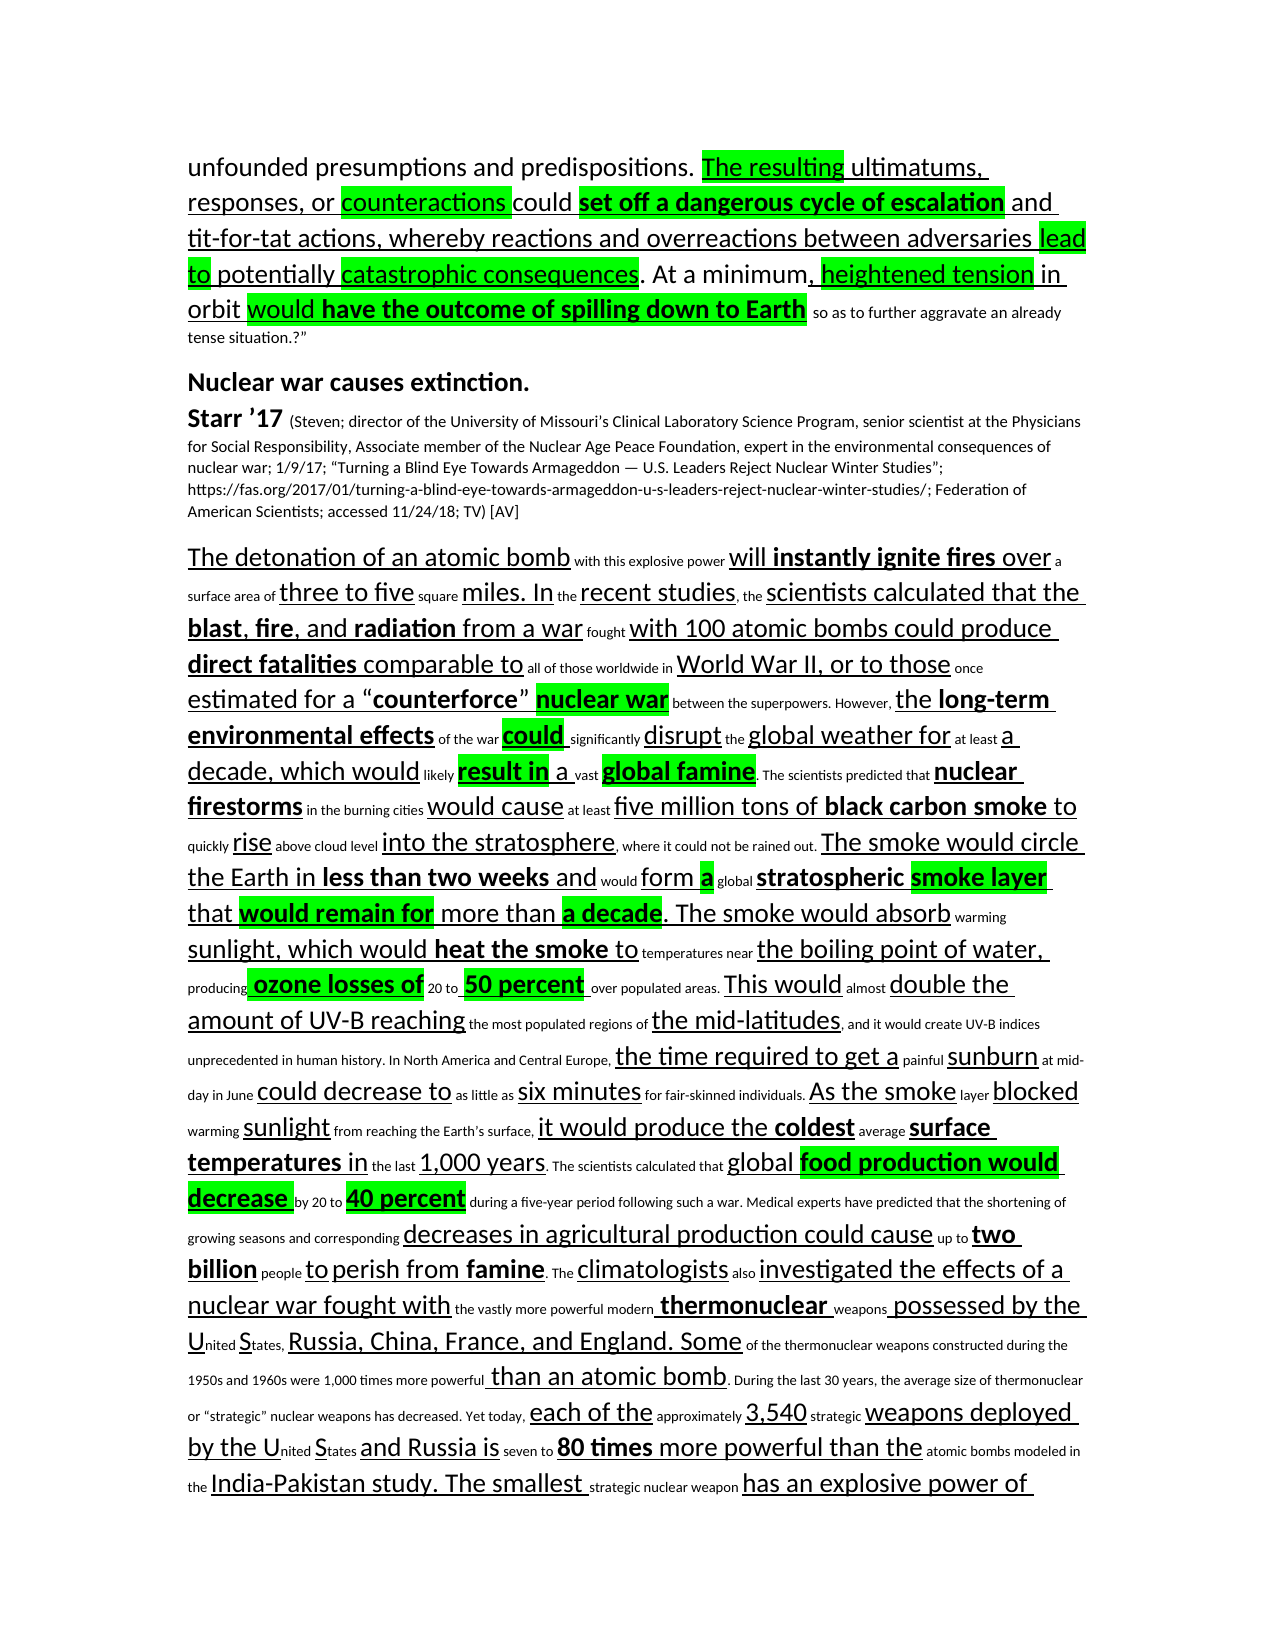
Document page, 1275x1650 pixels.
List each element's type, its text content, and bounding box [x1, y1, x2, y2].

text Starr ’17 (Steven; director of the University of Missouri’s Clinical Laboratory Science Program, senior scientist at the Physicians for Social Responsibility, Associate member of the Nuclear Age Peace Foundation, expert in the environmental consequences of nuclear war; 1/9/17; “Turning a Blind Eye Towards Armageddon — U.S. Leaders Reject Nuclear Winter Studies”; https://fas.org/2017/01/turning-a-blind-eye-towards-armageddon-u-s-leaders-reject-nuclear-winter-studies/; Federation of American Scientists; accessed 11/24/18; TV) [AV] [187, 401, 1087, 522]
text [187, 540, 1087, 1499]
subtitle Nuclear war causes extinction. [187, 366, 1087, 399]
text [187, 150, 1087, 347]
